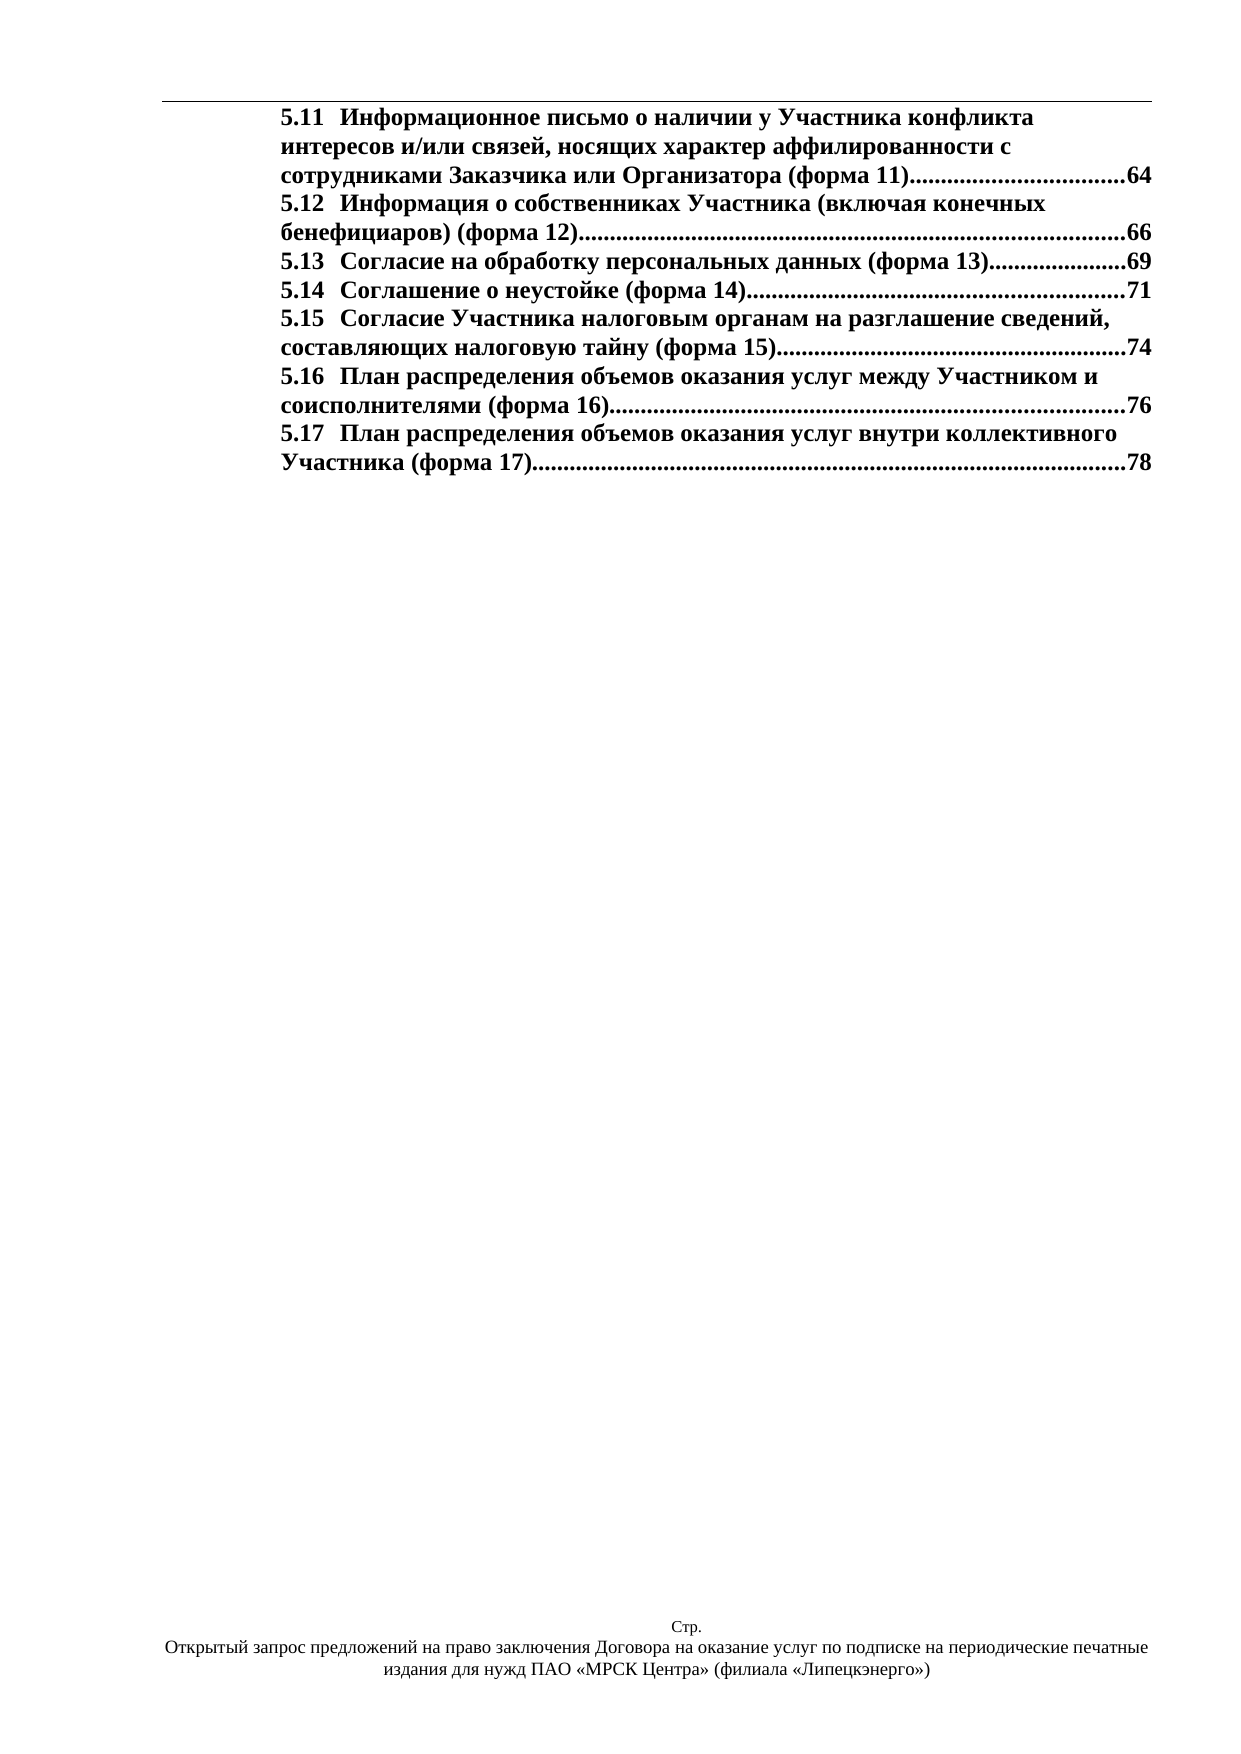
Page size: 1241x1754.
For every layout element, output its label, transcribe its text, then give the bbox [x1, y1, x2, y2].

text 5.13 Согласие на обработку персональных данных (форма 13) 69 [280, 246, 1133, 275]
text 5.11 Информационное письмо о наличии у Участника конфликта интересов и/или связей, носящих характер аффилированности с сотрудниками Заказчика или Организатора (форма 11) 64 [280, 102, 1133, 188]
text 5.17 План распределения объемов оказания услуг внутри коллективного Участника (форма 17) 78 [280, 418, 1133, 476]
text 5.16 План распределения объемов оказания услуг между Участником и соисполнителями (форма 16) 76 [280, 361, 1133, 418]
text 5.14 Соглашение о неустойке (форма 14) 71 [280, 275, 1133, 303]
text 5.15 Согласие Участника налоговым органам на разглашение сведений, составляющих налоговую тайну (форма 15) 74 [280, 303, 1133, 361]
text 5.12 Информация о собственниках Участника (включая конечных бенефициаров) (форма 12) 66 [280, 188, 1133, 246]
